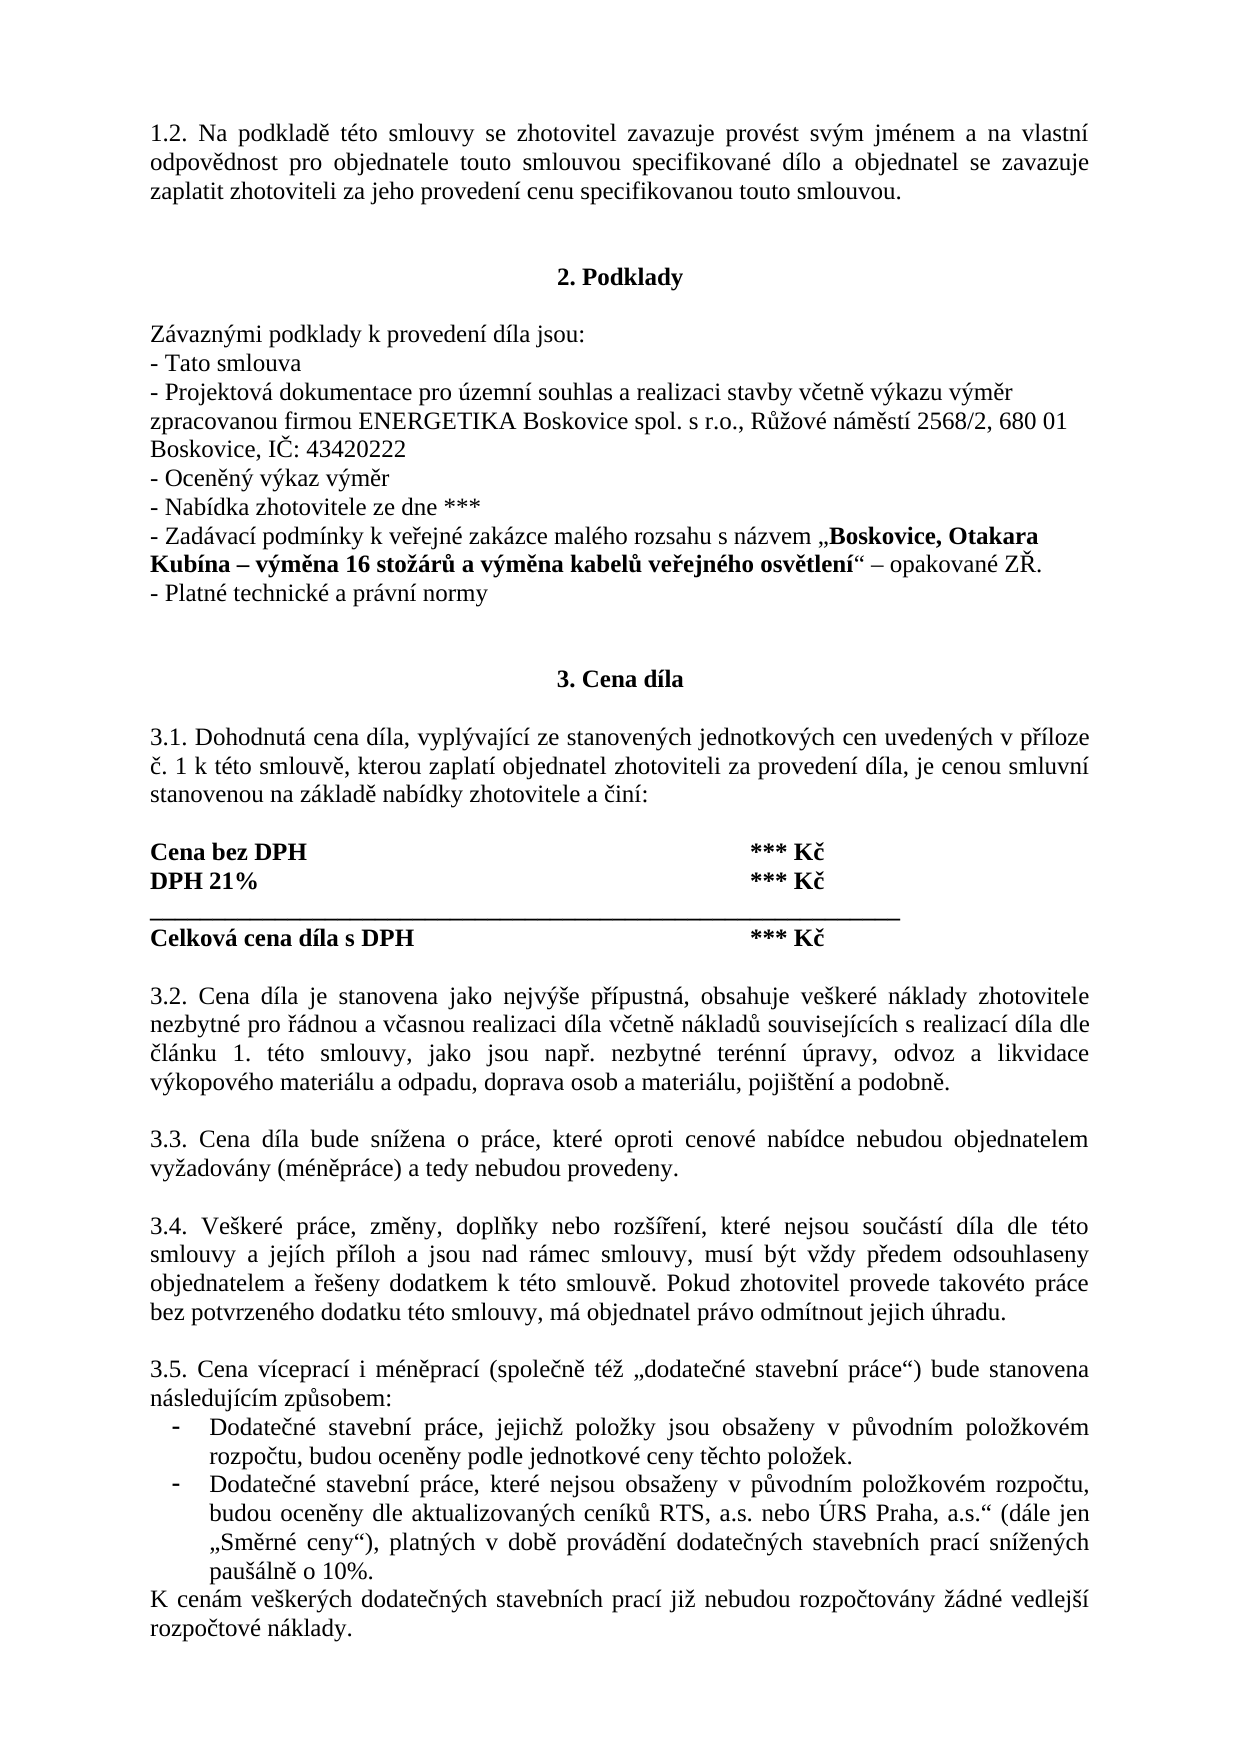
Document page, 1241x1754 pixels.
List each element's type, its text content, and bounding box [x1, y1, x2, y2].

list Dodatečné stavební práce, které nejsou obsaženy v původním položkovém rozpočtu, budou oceněny dle aktualizovaných ceníků RTS, a.s. nebo ÚRS Praha, a.s.“ (dále jen „Směrné ceny“), platných v době provádění dodatečných stavebních prací snížených paušálně o 10%. [172, 1469, 1090, 1584]
text 1.2. Na podkladě této smlouvy se zhotovitel zavazuje provést svým jménem a na vlastní odpovědnost pro objednatele touto smlouvou specifikované dílo a objednatel se zavazuje zaplatit zhotoviteli za jeho provedení cenu specifikovanou touto smlouvou. [150, 118, 1090, 204]
text - Tato smlouva [150, 348, 1090, 377]
text Závaznými podklady k provedení díla jsou: [150, 319, 1090, 348]
text K cenám veškerých dodatečných stavebních prací již nebudou rozpočtovány žádné vedlejší rozpočtové náklady. [150, 1584, 1090, 1642]
text 3.1. Dohodnutá cena díla, vyplývající ze stanovených jednotkových cen uvedených v příloze č. 1 k této smlouvě, kterou zaplatí objednatel zhotoviteli za provedení díla, je cenou smluvní stanovenou na základě nabídky zhotovitele a činí: [150, 722, 1090, 808]
text Cena bez DPH *** Kč [150, 837, 1090, 866]
text 3.2. Cena díla je stanovena jako nejvýše přípustná, obsahuje veškeré náklady zhotovitele nezbytné pro řádnou a včasnou realizaci díla včetně nákladů souvisejících s realizací díla dle článku 1. této smlouvy, jako jsou např. nezbytné terénní úpravy, odvoz a likvidace výkopového materiálu a odpadu, doprava osob a materiálu, pojištění a podobně. [150, 981, 1090, 1096]
text - Platné technické a právní normy [150, 578, 1090, 607]
text - Nabídka zhotovitele ze dne *** [150, 492, 1090, 521]
text 3. Cena díla [150, 664, 1090, 693]
text - Oceněný výkaz výměr [150, 463, 1090, 492]
text DPH 21% *** Kč [150, 866, 1090, 894]
list Dodatečné stavební práce, jejichž položky jsou obsaženy v původním položkovém rozpočtu, budou oceněny podle jednotkové ceny těchto položek. [172, 1412, 1090, 1469]
text Celková cena díla s DPH *** Kč [150, 923, 1090, 952]
text - Zadávací podmínky k veřejné zakázce malého rozsahu s názvem „Boskovice, Otakara Kubína – výměna 16 stožárů a výměna kabelů veřejného osvětlení“ – opakované ZŘ. [150, 521, 1090, 578]
text - Projektová dokumentace pro územní souhlas a realizaci stavby včetně výkazu výměr zpracovanou firmou ENERGETIKA Boskovice spol. s r.o., Růžové náměstí 2568/2, 680 01 Boskovice, IČ: 43420222 [150, 377, 1090, 463]
text 3.3. Cena díla bude snížena o práce, které oproti cenové nabídce nebudou objednatelem vyžadovány (méněpráce) a tedy nebudou provedeny. [150, 1124, 1090, 1182]
text ____________________________________________________________ [150, 894, 1090, 923]
text 3.5. Cena víceprací i méněprací (společně též „dodatečné stavební práce“) bude stanovena následujícím způsobem: [150, 1354, 1090, 1412]
text 2. Podklady [150, 262, 1090, 291]
text 3.4. Veškeré práce, změny, doplňky nebo rozšíření, které nejsou součástí díla dle této smlouvy a jejích příloh a jsou nad rámec smlouvy, musí být vždy předem odsouhlaseny objednatelem a řešeny dodatkem k této smlouvě. Pokud zhotovitel provede takovéto práce bez potvrzeného dodatku této smlouvy, má objednatel právo odmítnout jejich úhradu. [150, 1211, 1090, 1326]
